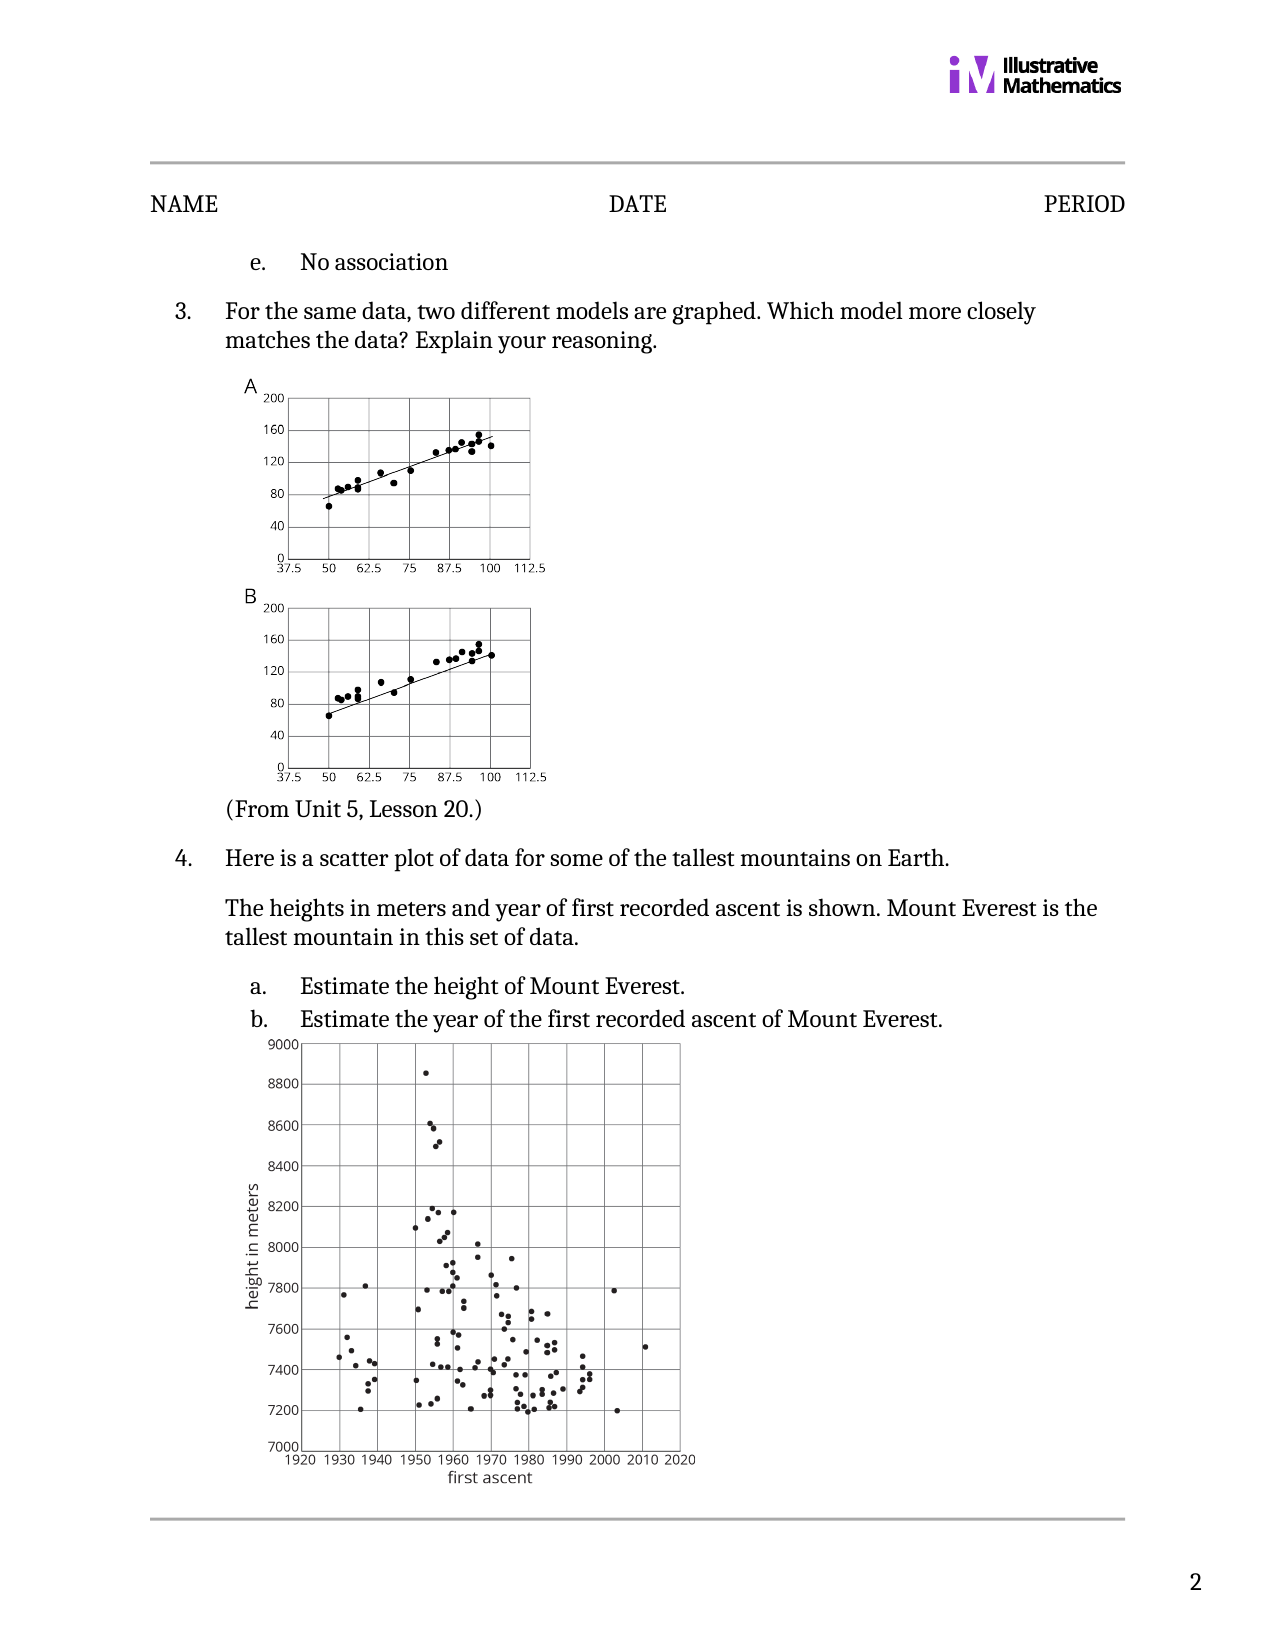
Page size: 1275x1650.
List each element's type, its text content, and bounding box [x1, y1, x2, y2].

list For the same data, two different models are graphed. Which model more closely matches the data? Explain your reasoning. [175, 297, 1125, 354]
list Estimate the year of the first recorded ascent of Mount Everest. [250, 1005, 1125, 1033]
picture [949, 55, 1121, 93]
list The heights in meters and year of first recorded ascent is shown. Mount Everest is the tallest mountain in this set of data. [175, 894, 1125, 951]
picture [243, 1037, 696, 1488]
picture [243, 585, 547, 785]
list Here is a scatter plot of data for some of the tallest mountains on Earth. [175, 844, 1125, 873]
list Estimate the height of Mount Everest. [250, 972, 1125, 1001]
list (From Unit 5, Lesson 20.) [175, 795, 1125, 823]
picture [243, 375, 546, 576]
list No association [250, 247, 1125, 276]
